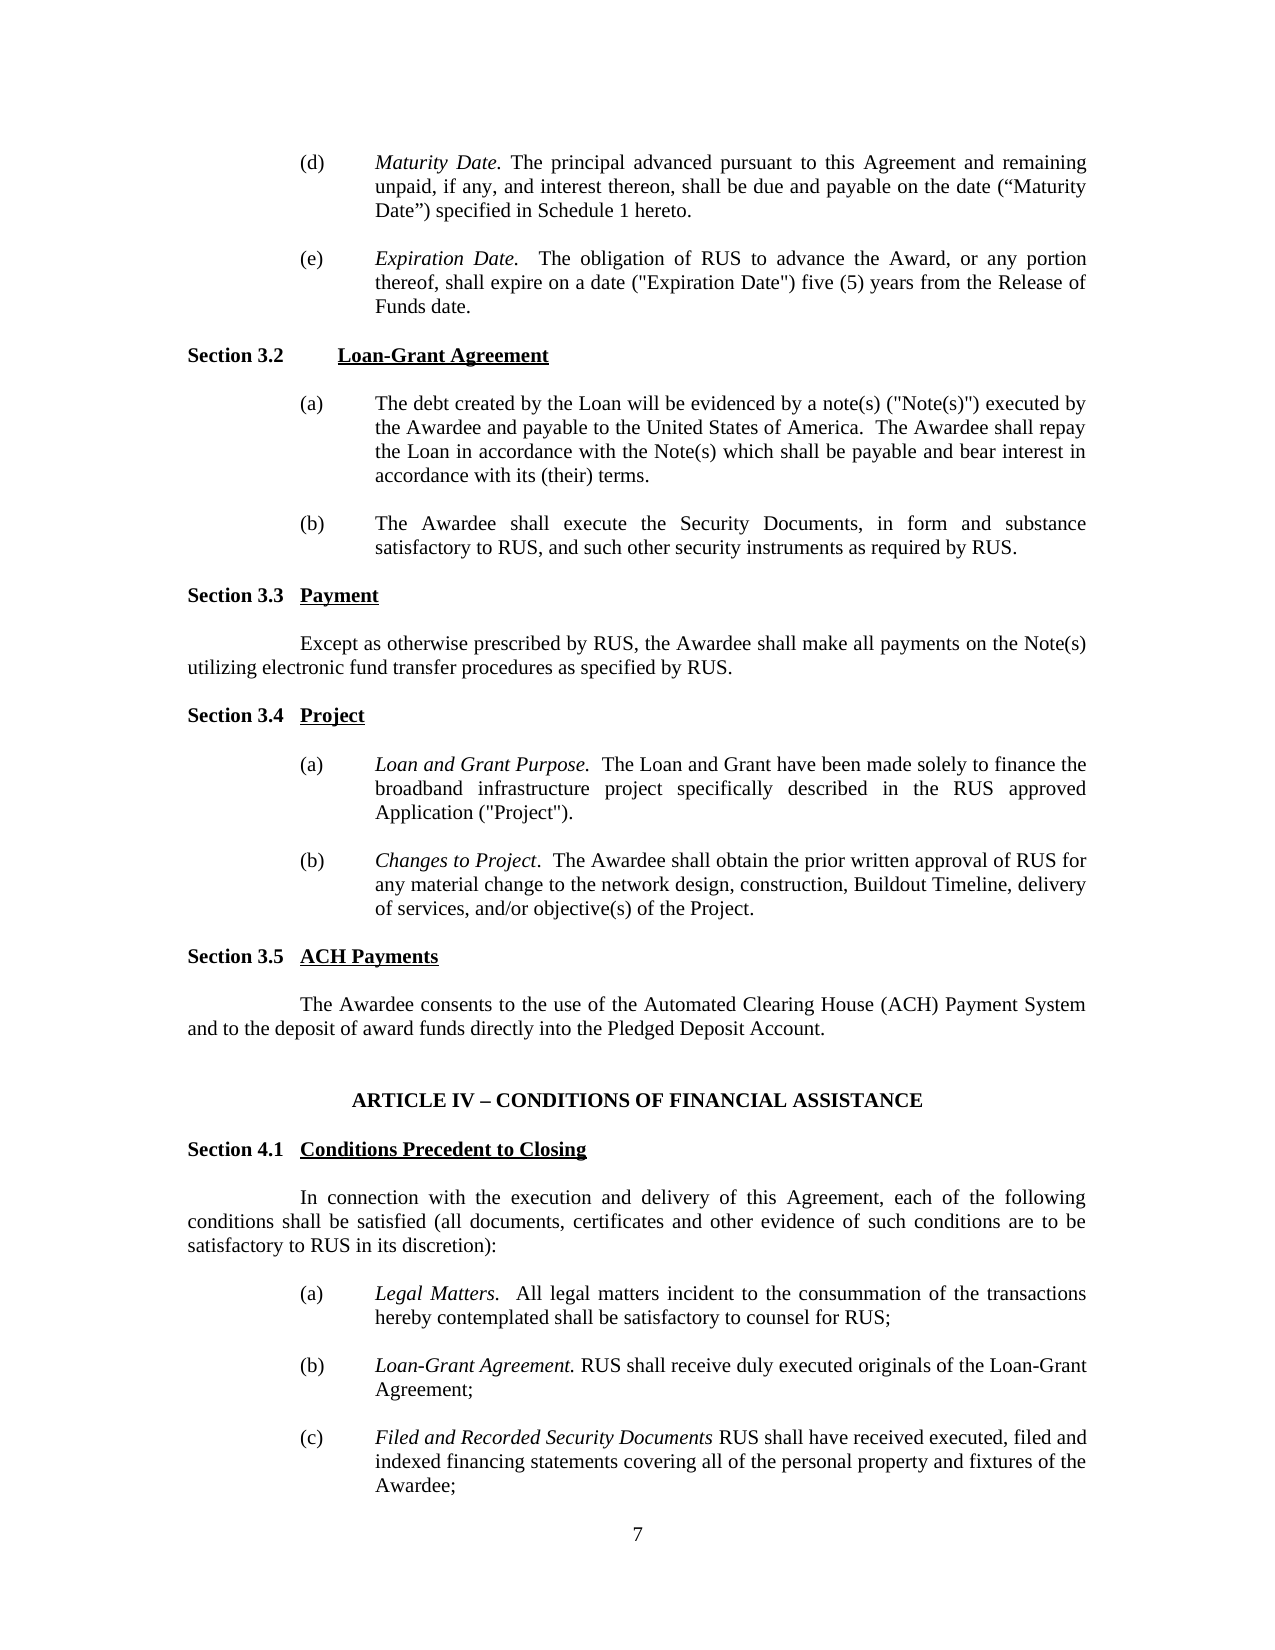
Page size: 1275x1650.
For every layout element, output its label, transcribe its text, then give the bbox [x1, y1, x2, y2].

text (b) Changes to Project. The Awardee shall obtain the prior written approval of RUS for any material change to the network design, construction, Buildout Timeline, delivery of services, and/or objective(s) of the Project. [187, 848, 1087, 920]
text Except as otherwise prescribed by RUS, the Awardee shall make all payments on the Note(s) utilizing electronic fund transfer procedures as specified by RUS. [187, 631, 1087, 679]
text Section 3.2 Loan-Grant Agreement [187, 342, 1087, 367]
text Section 3.5 ACH Payments [187, 944, 1087, 968]
text (d) Maturity Date. The principal advanced pursuant to this Agreement and remaining unpaid, if any, and interest thereon, shall be due and payable on the date (“Maturity Date”) specified in Schedule 1 hereto. [300, 150, 1087, 222]
list Loan and Grant Purpose. The Loan and Grant have been made solely to finance the broadband infrastructure project specifically described in the RUS approved Application ("Project"). [300, 752, 1087, 824]
text The Awardee consents to the use of the Automated Clearing House (ACH) Payment System and to the deposit of award funds directly into the Pledged Deposit Account. [187, 992, 1087, 1040]
text (c) Filed and Recorded Security Documents RUS shall have received executed, filed and indexed financing statements covering all of the personal property and fixtures of the Awardee; [187, 1425, 1087, 1497]
list Loan-Grant Agreement. RUS shall receive duly executed originals of the Loan-Grant Agreement; [300, 1353, 1087, 1401]
text Section 3.3 Payment [187, 583, 1087, 607]
text ARTICLE IV – CONDITIONS OF FINANCIAL ASSISTANCE [187, 1088, 1087, 1112]
text Section 4.1 Conditions Precedent to Closing [187, 1137, 1087, 1161]
text (a) Legal Matters. All legal matters incident to the consummation of the transactions hereby contemplated shall be satisfactory to counsel for RUS; [187, 1281, 1087, 1329]
text (a) The debt created by the Loan will be evidenced by a note(s) ("Note(s)") executed by the Awardee and payable to the United States of America. The Awardee shall repay the Loan in accordance with the Note(s) which shall be payable and bear interest in accordance with its (their) terms. [300, 391, 1087, 487]
text (e) Expiration Date. The obligation of RUS to advance the Award, or any portion thereof, shall expire on a date ("Expiration Date") five (5) years from the Release of Funds date. [300, 246, 1087, 318]
text Section 3.4 Project [187, 703, 1087, 727]
text In connection with the execution and delivery of this Agreement, each of the following conditions shall be satisfied (all documents, certificates and other evidence of such conditions are to be satisfactory to RUS in its discretion): [187, 1185, 1087, 1257]
text (b) The Awardee shall execute the Security Documents, in form and substance satisfactory to RUS, and such other security instruments as required by RUS. [300, 511, 1087, 559]
